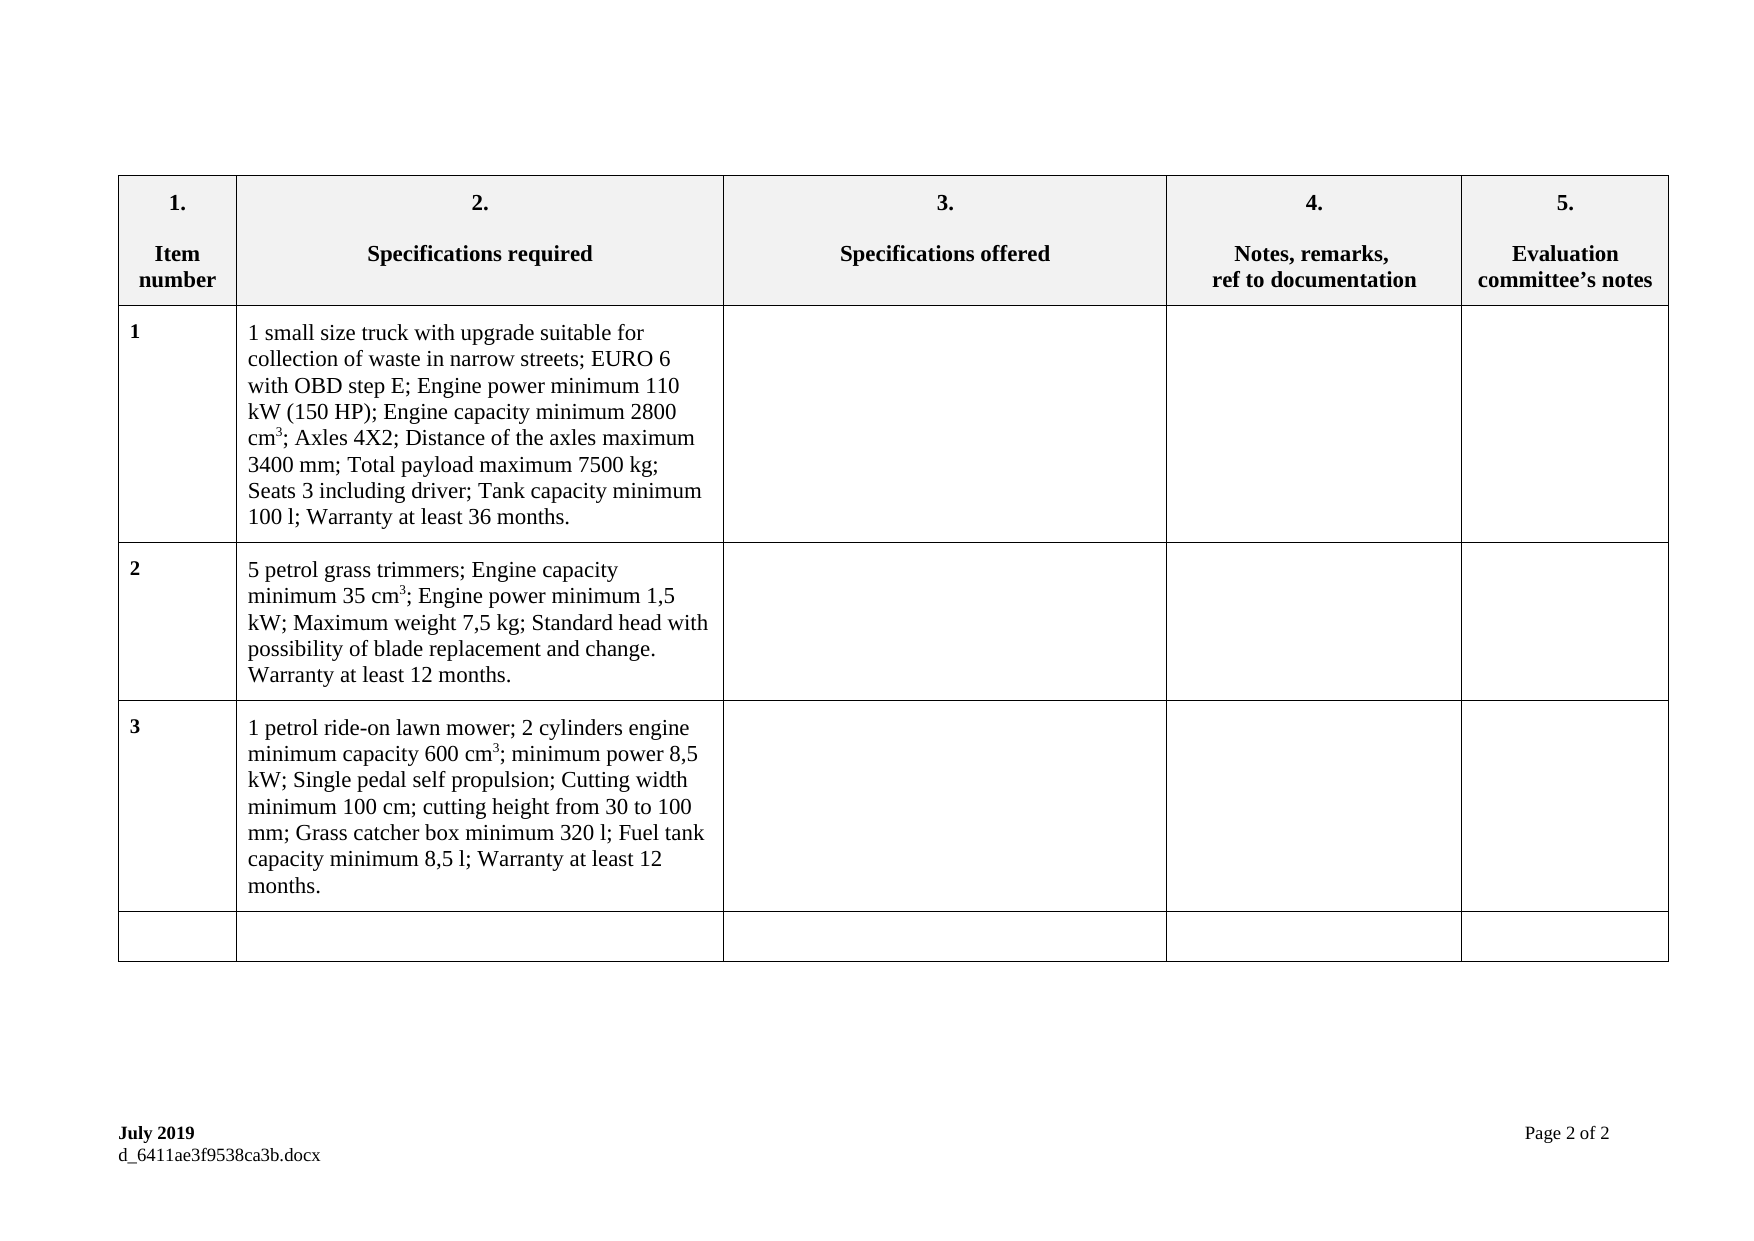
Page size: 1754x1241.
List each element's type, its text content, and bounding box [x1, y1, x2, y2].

table_cell [724, 543, 1166, 700]
table_cell [1462, 701, 1668, 911]
table_header 5. Evaluation committee’s notes [1462, 176, 1668, 305]
table_header 2. Specifications required [237, 176, 723, 305]
table_cell [1167, 306, 1461, 542]
table_cell [1462, 543, 1668, 700]
table_cell 1 small size truck with upgrade suitable for collection of waste in narrow streets; EURO 6 with OBD step E; Engine power minimum 110 kW (150 HP); Engine capacity minimum 2800 cm3; Axles 4X2; Distance of the axles maximum 3400 mm; Total payload maximum 7500 kg; Seats 3 including driver; Tank capacity minimum 100 l; Warranty at least 36 months. [237, 306, 723, 542]
table_cell [724, 306, 1166, 542]
table_cell [237, 912, 723, 961]
table_cell 5 petrol grass trimmers; Engine capacity minimum 35 cm3; Engine power minimum 1,5 kW; Maximum weight 7,5 kg; Standard head with possibility of blade replacement and change. Warranty at least 12 months. [237, 543, 723, 700]
table_cell 1 petrol ride-on lawn mower; 2 cylinders engine minimum capacity 600 cm3; minimum power 8,5 kW; Single pedal self propulsion; Cutting width minimum 100 cm; cutting height from 30 to 100 mm; Grass catcher box minimum 320 l; Fuel tank capacity minimum 8,5 l; Warranty at least 12 months. [237, 701, 723, 911]
table_cell [1462, 912, 1668, 961]
table_cell 1 [119, 306, 236, 542]
table_header 1. Item number [119, 176, 236, 305]
table_cell [1167, 912, 1461, 961]
table_header 3. Specifications offered [724, 176, 1166, 305]
table_cell [724, 701, 1166, 911]
table_cell [119, 912, 236, 961]
table_cell [1462, 306, 1668, 542]
table_cell 2 [119, 543, 236, 700]
table_header 4. Notes, remarks, ref to documentation [1167, 176, 1461, 305]
table_cell 3 [119, 701, 236, 911]
table_cell [724, 912, 1166, 961]
table_cell [1167, 701, 1461, 911]
table_cell [1167, 543, 1461, 700]
